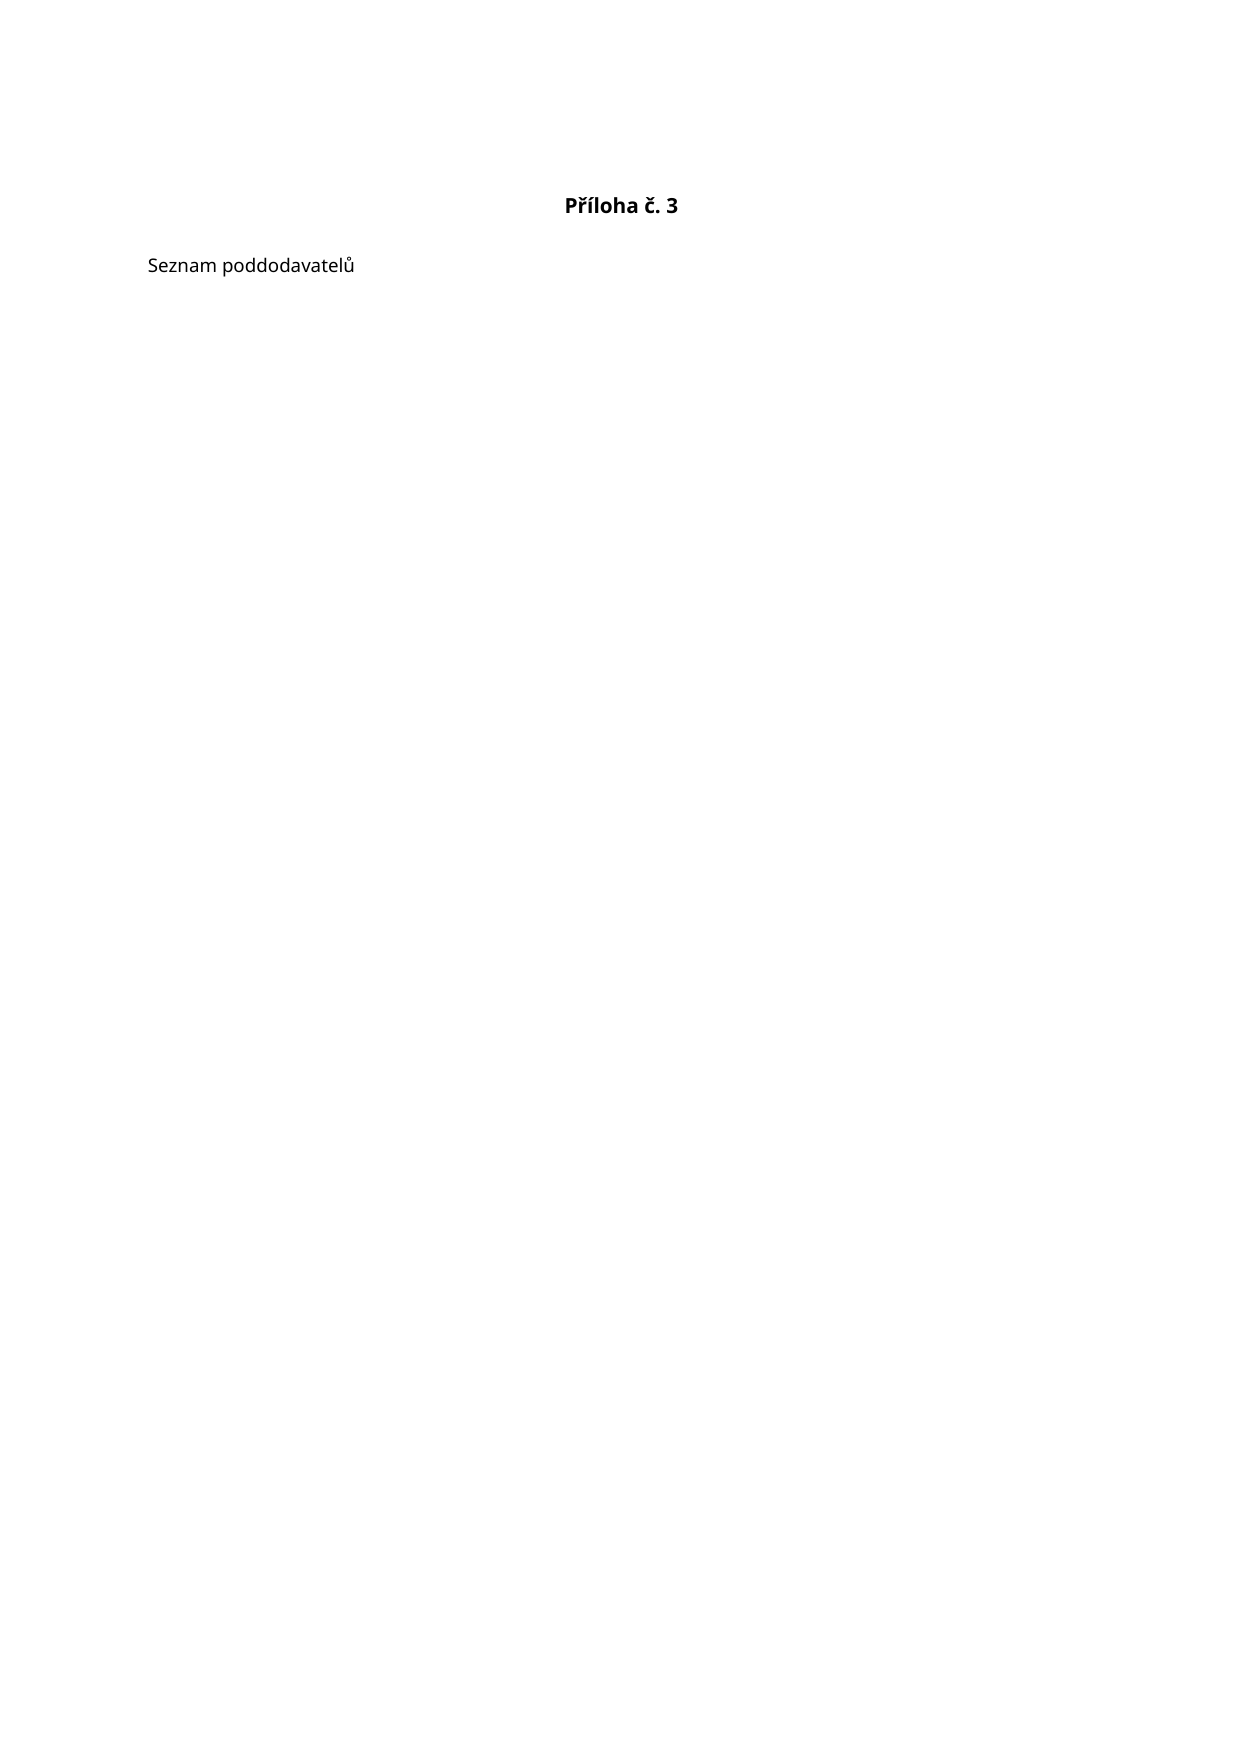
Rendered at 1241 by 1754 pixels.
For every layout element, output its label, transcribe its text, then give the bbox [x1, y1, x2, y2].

text Seznam poddodavatelů [148, 253, 1095, 278]
text Příloha č. 3 [148, 191, 1095, 219]
